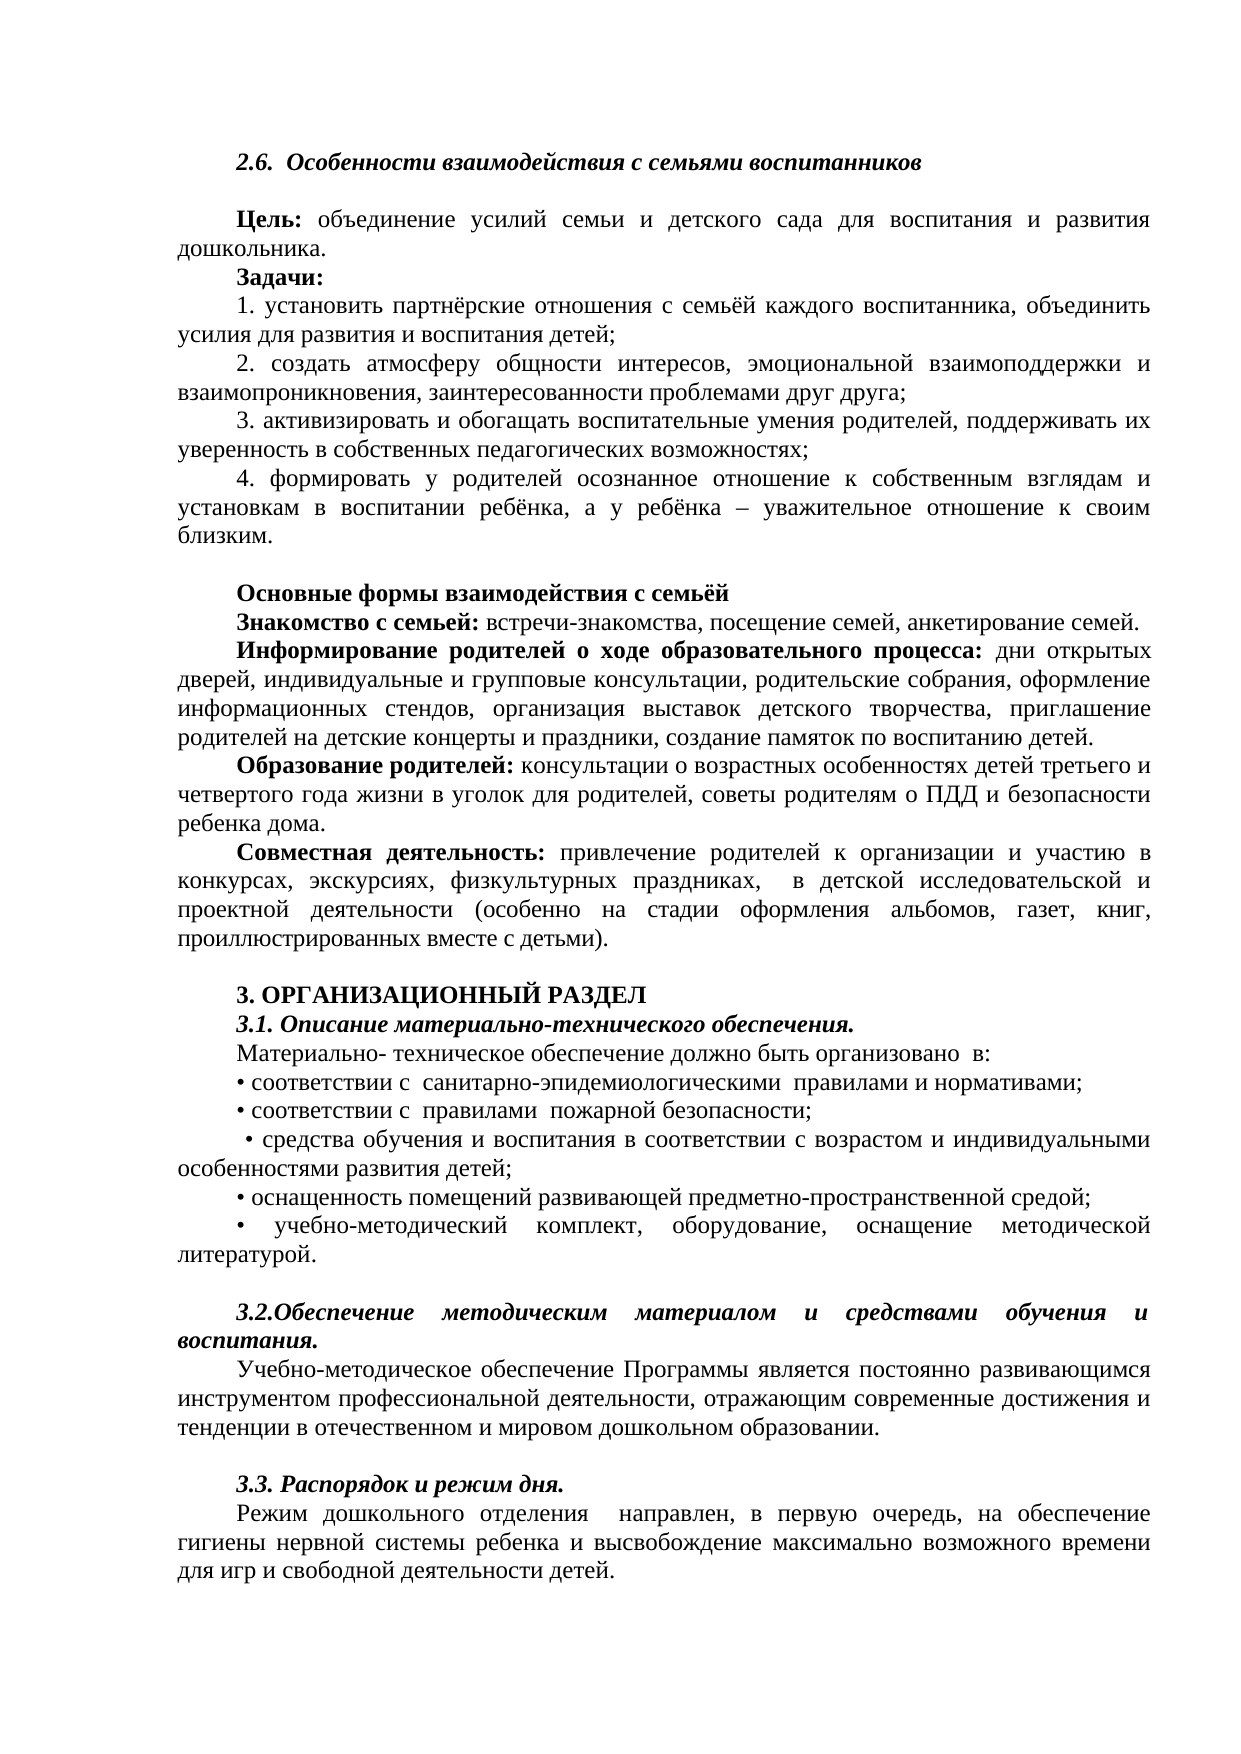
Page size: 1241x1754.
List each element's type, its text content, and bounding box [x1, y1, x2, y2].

text 2.6. Особенности взаимодействия с семьями воспитанников [177, 147, 1152, 176]
text 3. ОРГАНИЗАЦИОННЫЙ РАЗДЕЛ [177, 981, 1152, 1009]
text 3.2.Обеспечение методическим материалом и средствами обучения и воспитания. [177, 1297, 1152, 1354]
text 3. активизировать и обогащать воспитательные умения родителей, поддерживать их уверенность в собственных педагогических возможностях; [177, 406, 1152, 463]
text • соответствии с санитарно-эпидемиологическими правилами и нормативами; [177, 1067, 1152, 1096]
text Совместная деятельность: привлечение родителей к организации и участию в конкурсах, экскурсиях, физкультурных праздниках, в детской исследовательской и проектной деятельности (особенно на стадии оформления альбомов, газет, книг, проиллюстрированных вместе с детьми). [177, 837, 1152, 952]
text 1. установить партнёрские отношения с семьёй каждого воспитанника, объединить усилия для развития и воспитания детей; [177, 291, 1152, 348]
text Задачи: [177, 262, 1152, 291]
text • учебно-методический комплект, оборудование, оснащение методической литературой. [177, 1211, 1152, 1268]
text 2. создать атмосферу общности интересов, эмоциональной взаимоподдержки и взаимопроникновения, заинтересованности проблемами друг друга; [177, 348, 1152, 406]
text 4. формировать у родителей осознанное отношение к собственным взглядам и установкам в воспитании ребёнка, а у ребёнка – уважительное отношение к своим близким. [177, 463, 1152, 549]
text Цель: объединение усилий семьи и детского сада для воспитания и развития дошкольника. [177, 204, 1152, 262]
text Знакомство с семьей: встречи-знакомства, посещение семей, анкетирование семей. [177, 607, 1152, 636]
text Учебно-методическое обеспечение Программы является постоянно развивающимся инструментом профессиональной деятельности, отражающим современные достижения и тенденции в отечественном и мировом дошкольном образовании. [177, 1354, 1152, 1441]
text Материально- техническое обеспечение должно быть организовано в: [177, 1038, 1152, 1067]
text • оснащенность помещений развивающей предметно-пространственной средой; [177, 1182, 1152, 1211]
text 3.3. Распорядок и режим дня. [177, 1469, 1152, 1498]
text Основные формы взаимодействия с семьёй [177, 578, 1152, 607]
text • средства обучения и воспитания в соответствии с возрастом и индивидуальными особенностями развития детей; [177, 1124, 1152, 1182]
text 3.1. Описание материально-технического обеспечения. [177, 1009, 1152, 1038]
text Информирование родителей о ходе образовательного процесса: дни открытых дверей, индивидуальные и групповые консультации, родительские собрания, оформление информационных стендов, организация выставок детского творчества, приглашение родителей на детские концерты и праздники, создание памяток по воспитанию детей. [177, 636, 1152, 751]
text • соответствии с правилами пожарной безопасности; [177, 1096, 1152, 1124]
text Режим дошкольного отделения направлен, в первую очередь, на обеспечение гигиены нервной системы ребенка и высвобождение максимально возможного времени для игр и свободной деятельности детей. [177, 1498, 1152, 1584]
text Образование родителей: консультации о возрастных особенностях детей третьего и четвертого года жизни в уголок для родителей, советы родителям о ПДД и безопасности ребенка дома. [177, 751, 1152, 837]
